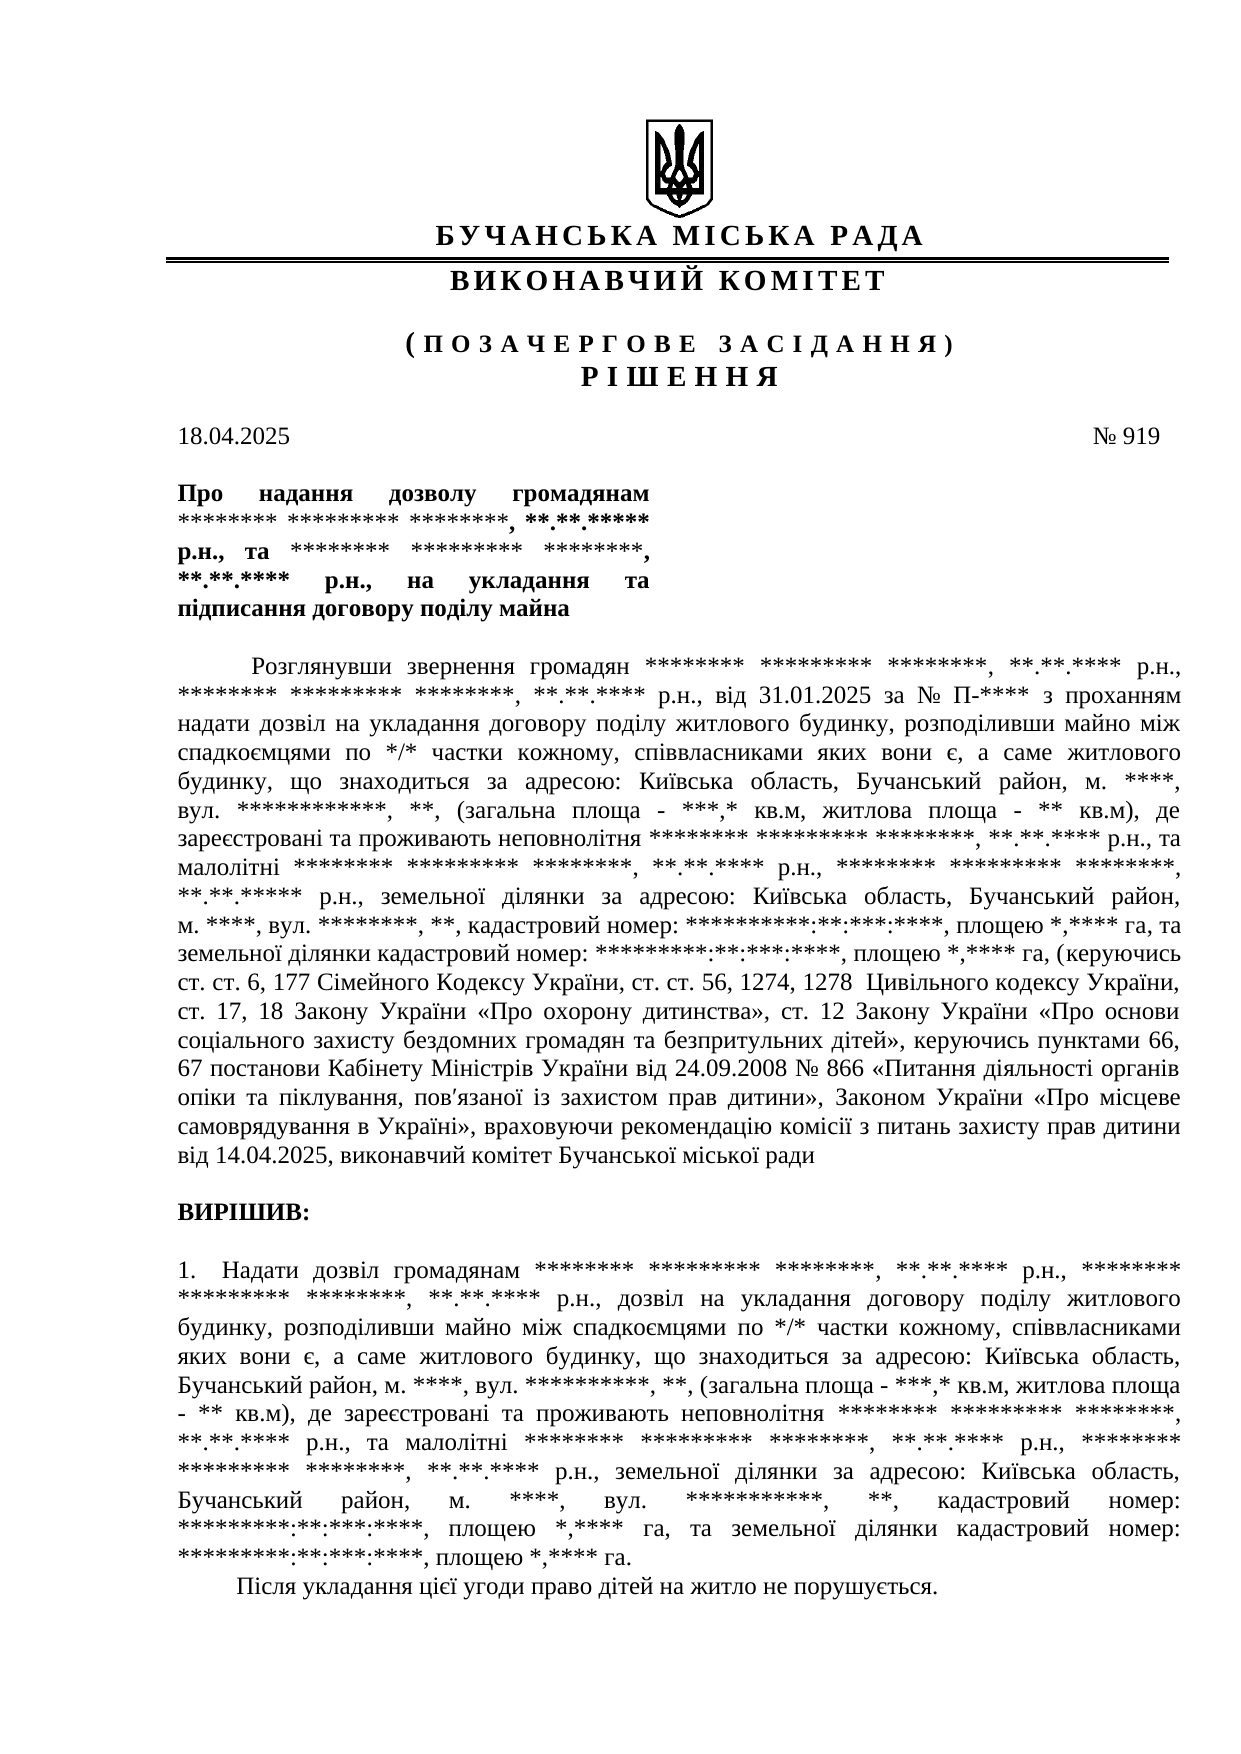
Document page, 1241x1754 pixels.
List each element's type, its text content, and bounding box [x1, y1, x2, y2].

text (ПОЗАЧЕРГОВЕ ЗАСІДАННЯ) [177, 325, 1181, 359]
text Після укладання цієї угоди право дітей на житло не порушується. [177, 1571, 1181, 1600]
table_header 18.04.2025 [166, 421, 679, 450]
text Про надання дозволу громадянам ******** ********* ********, **.**.***** р.н., та ******** ********* ********, **.**.**** р.н., на укладання та підписання договору поділу майна [177, 478, 650, 622]
text Розглянувши звернення громадян ******** ********* ********, **.**.**** р.н., ******** ********* ********, **.**.**** р.н., від 31.01.2025 за № П-**** з проханням надати дозвіл на укладання договору поділу житлового будинку, розподіливши майно між спадкоємцями по */* частки кожному, співвласниками яких вони є, а саме житлового будинку, що знаходиться за адресою: Київська область, Бучанський район, м. ****, вул. ************, **, (загальна площа - ***,* кв.м, житлова площа - ** кв.м), де зареєстровані та проживають неповнолітня ******** ********* ********, **.**.**** р.н., та малолітні ******** ********* ********, **.**.**** р.н., ******** ********* ********, **.**.***** р.н., земельної ділянки за адресою: Київська область, Бучанський район, м. ****, вул. ********, **, кадастровий номер: **********:**:***:****, площею *,**** га, та земельної ділянки кадастровий номер: *********:**:***:****, площею *,**** га, (керуючись ст. ст. 6, 177 Сімейного Кодексу України, ст. ст. 56, 1274, 1278 Цивільного кодексу України, ст. 17, 18 Закону України «Про охорону дитинства», ст. 12 Закону України «Про основи соціального захисту бездомних громадян та безпритульних дітей», керуючись пунктами 66, 67 постанови Кабінету Міністрів України від 24.09.2008 № 866 «Питання діяльності органів опіки та піклування, пов′язаної із захистом прав дитини», Законом України «Про місцеве самоврядування в Україні», враховуючи рекомендацію комісії з питань захисту прав дитини від 14.04.2025, виконавчий комітет Бучанської міської ради [177, 651, 1181, 1168]
picture [644, 118, 715, 219]
table_header № 919 [679, 421, 1192, 450]
text БУЧАНСЬКА МІСЬКА РАДА [177, 218, 1181, 252]
list Надати дозвіл громадянам ******** ********* ********, **.**.**** р.н., ******** ********* ********, **.**.**** р.н., дозвіл на укладання договору поділу житлового будинку, розподіливши майно між спадкоємцями по */* частки кожному, співвласниками яких вони є, а саме житлового будинку, що знаходиться за адресою: Київська область, Бучанський район, м. ****, вул. **********, **, (загальна площа - ***,* кв.м, житлова площа - ** кв.м), де зареєстровані та проживають неповнолітня ******** ********* ********, **.**.**** р.н., та малолітні ******** ********* ********, **.**.**** р.н., ******** ********* ********, **.**.**** р.н., земельної ділянки за адресою: Київська область, Бучанський район, м. ****, вул. ***********, **, кадастровий номер: *********:**:***:****, площею *,**** га, та земельної ділянки кадастровий номер: *********:**:***:****, площею *,**** га. [177, 1255, 1181, 1571]
text ВИРІШИВ: [177, 1197, 1181, 1226]
table_header ВИКОНАВЧИЙ КОМІТЕТ [166, 263, 1169, 325]
text РІШЕННЯ [177, 359, 1181, 392]
